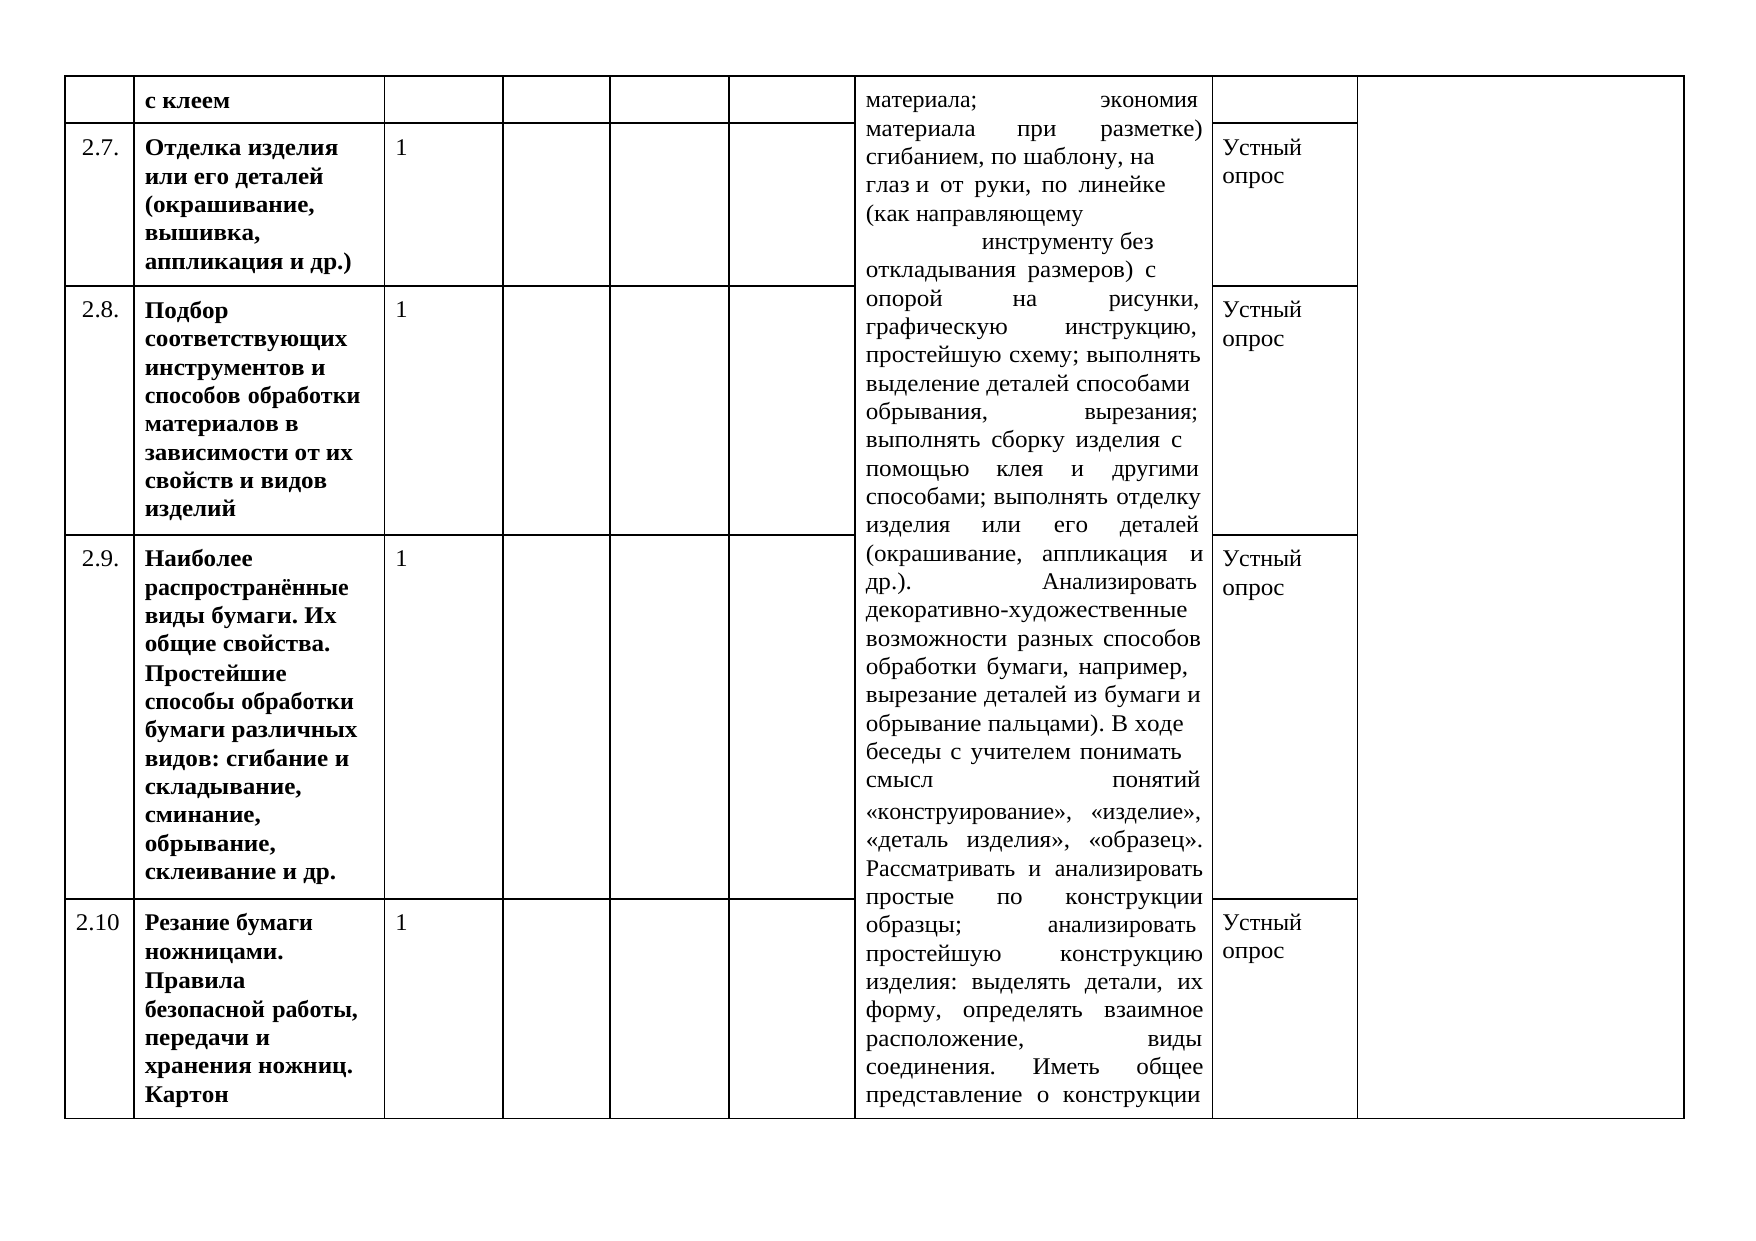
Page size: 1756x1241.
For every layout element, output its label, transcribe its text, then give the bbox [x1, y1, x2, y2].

table_cell 1 [385, 287, 502, 534]
table_header [1358, 77, 1683, 1118]
table_cell [504, 124, 609, 285]
table_cell [730, 900, 854, 1118]
table_cell 1 [385, 536, 502, 898]
table_cell Наиболее распространённые виды бумаги. Их общие свойства. Простейшие способы обработки бумаги различных видов: сгибание и складывание, сминание, обрывание, склеивание и др. [135, 536, 384, 898]
table_cell Устный опрос [1213, 900, 1357, 1118]
table_header [66, 77, 133, 122]
table_cell [504, 900, 609, 1118]
table_header [385, 77, 502, 122]
table_cell [730, 124, 854, 285]
table_cell 2.8. [66, 287, 133, 534]
table_cell 2.10 [66, 900, 133, 1118]
table_cell 1 [385, 124, 502, 285]
table_cell [611, 124, 728, 285]
table_header [1213, 77, 1357, 122]
table_cell [504, 536, 609, 898]
table_cell Устный опрос [1213, 124, 1357, 285]
table_cell Резание бумаги ножницами. Правила безопасной работы, передачи и хранения ножниц. Картон [135, 900, 384, 1118]
table_cell [611, 536, 728, 898]
table_cell Устный опрос [1213, 287, 1357, 534]
table_cell [730, 287, 854, 534]
table_cell [730, 536, 854, 898]
table_cell Устный опрос [1213, 536, 1357, 898]
table_header [504, 77, 609, 122]
table_cell [504, 287, 609, 534]
table_cell 2.7. [66, 124, 133, 285]
table_cell 2.9. [66, 536, 133, 898]
table_cell Подбор соответствующих инструментов и способов обработки материалов в зависимости от их свойств и видов изделий [135, 287, 384, 534]
table_cell [611, 900, 728, 1118]
table_cell 1 [385, 900, 502, 1118]
table_cell [611, 287, 728, 534]
table_header материала; экономия материала при разметке) сгибанием, по шаблону, на глаз и от руки, по линейке (как направляющему инструменту без откладывания размеров) с опорой на рисунки, графическую инструкцию, простейшую схему; выполнять выделение деталей способами обрывания, вырезания; выполнять сборку изделия с помощью клея и другими способами; выполнять отделку изделия или его деталей (окрашивание, аппликация и др.). Анализировать декоративно-художественные возможности разных способов обработки бумаги, например, вырезание деталей из бумаги и обрывание пальцами). В ходе беседы с учителем понимать смысл понятий «конструирование», «изделие», «деталь изделия», «образец». Рассматривать и анализировать простые по конструкции образцы; анализировать простейшую конструкцию изделия: выделять детали, их форму, определять взаимное расположение, виды соединения. Иметь общее представление о конструкции [856, 77, 1212, 1118]
table_cell Отделка изделия или его деталей (окрашивание, вышивка, аппликация и др.) [135, 124, 384, 285]
table_header [730, 77, 854, 122]
table_header с клеем [135, 77, 384, 122]
table_header [611, 77, 728, 122]
